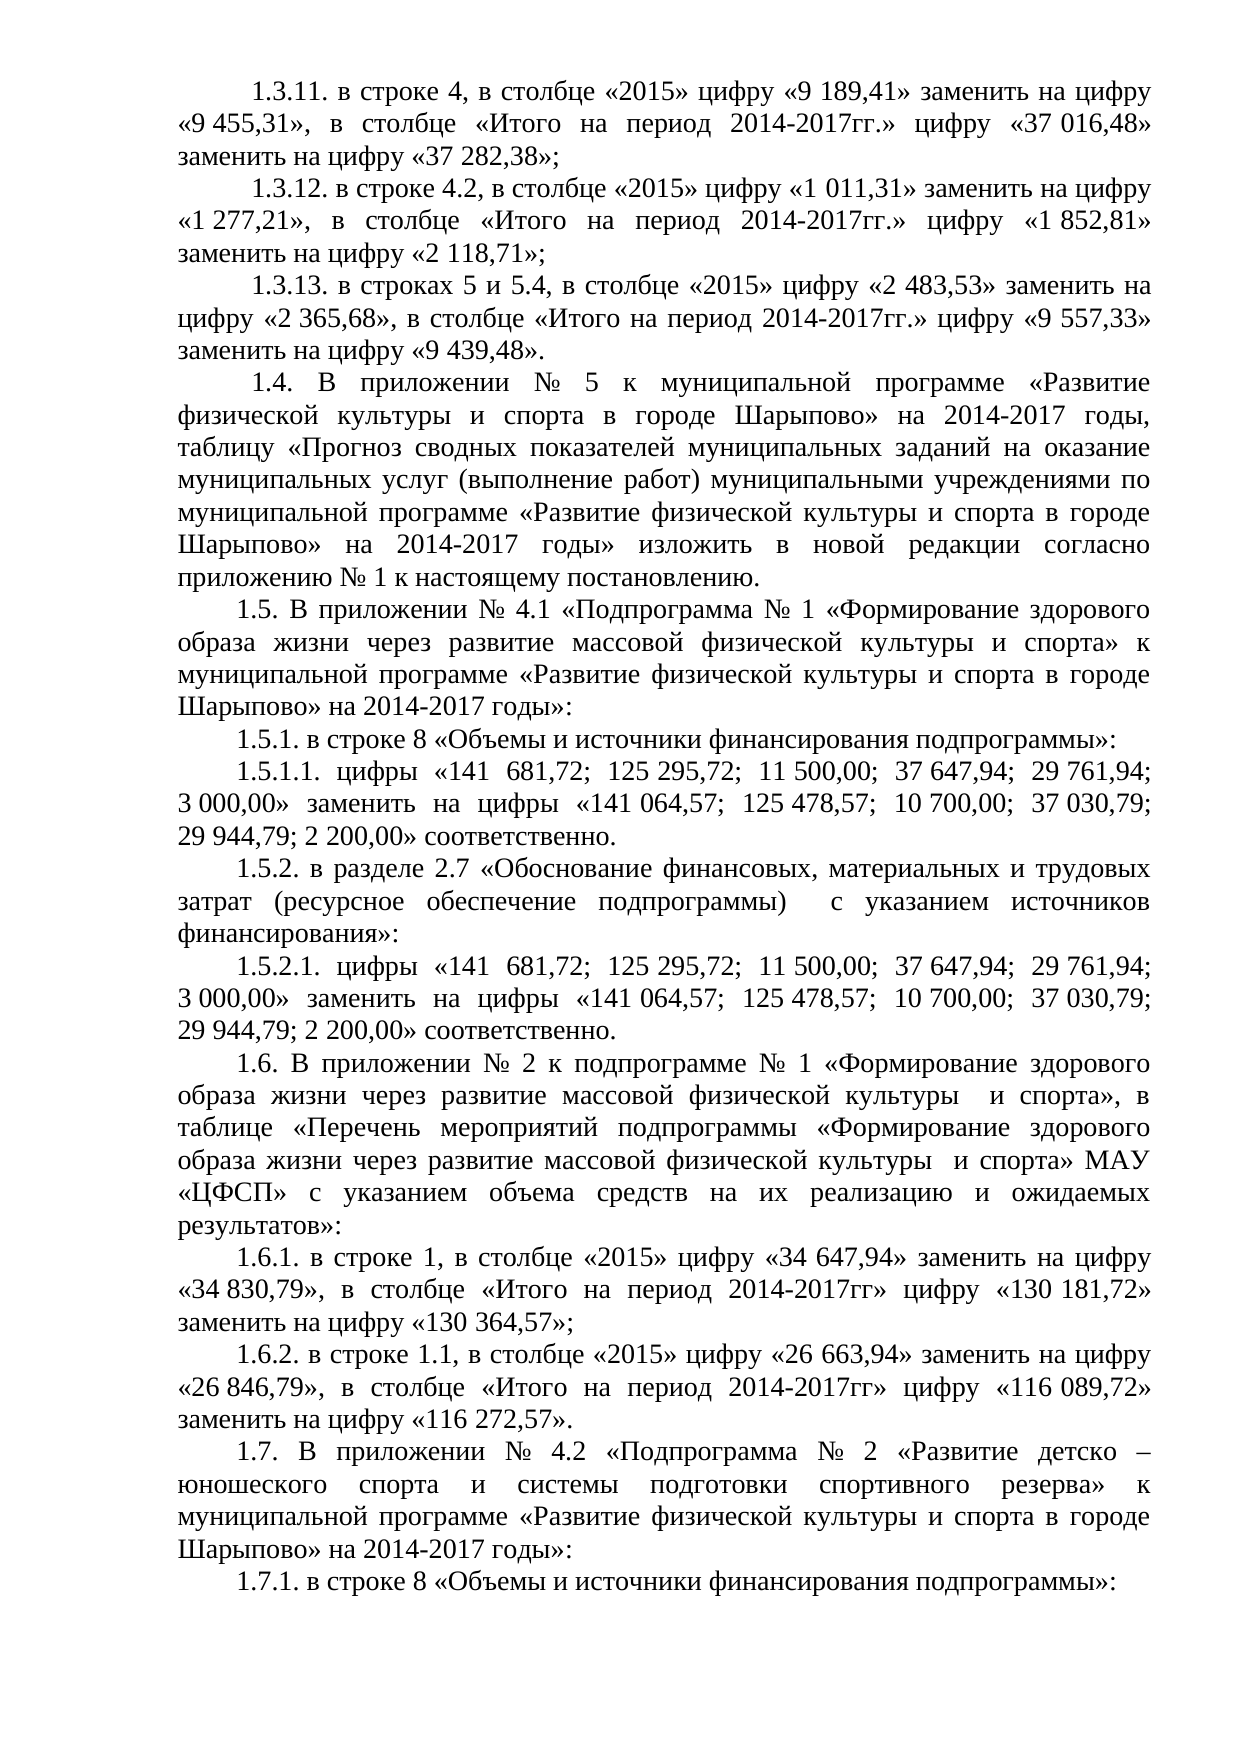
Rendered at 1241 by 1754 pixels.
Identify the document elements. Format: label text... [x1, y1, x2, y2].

list 1.5. В приложении № 4.1 «Подпрограмма № 1 «Формирование здорового образа жизни через развитие массовой физической культуры и спорта» к муниципальной программе «Развитие физической культуры и спорта в городе Шарыпово» на 2014-2017 годы»: [177, 592, 1152, 722]
list 1.6.2. в строке 1.1, в столбце «2015» цифру «26 663,94» заменить на цифру «26 846,79», в столбце «Итого на период 2014-2017гг» цифру «116 089,72» заменить на цифру «116 272,57». [177, 1337, 1152, 1434]
list 1.6.1. в строке 1, в столбце «2015» цифру «34 647,94» заменить на цифру «34 830,79», в столбце «Итого на период 2014-2017гг» цифру «130 181,72» заменить на цифру «130 364,57»; [177, 1240, 1152, 1337]
list 1.5.1.1. цифры «141 681,72; 125 295,72; 11 500,00; 37 647,94; 29 761,94; 3 000,00» заменить на цифры «141 064,57; 125 478,57; 10 700,00; 37 030,79; 29 944,79; 2 200,00» соответственно. [177, 754, 1152, 851]
list 1.7. В приложении № 4.2 «Подпрограмма № 2 «Развитие детско – юношеского спорта и системы подготовки спортивного резерва» к муниципальной программе «Развитие физической культуры и спорта в городе Шарыпово» на 2014-2017 годы»: [177, 1434, 1152, 1564]
text 1.3.11. в строке 4, в столбце «2015» цифру «9 189,41» заменить на цифру «9 455,31», в столбце «Итого на период 2014-2017гг.» цифру «37 016,48» заменить на цифру «37 282,38»; [177, 74, 1152, 171]
list 1.7.1. в строке 8 «Объемы и источники финансирования подпрограммы»: [177, 1564, 1152, 1596]
list 1.6. В приложении № 2 к подпрограмме № 1 «Формирование здорового образа жизни через развитие массовой физической культуры и спорта», в таблице «Перечень мероприятий подпрограммы «Формирование здорового образа жизни через развитие массовой физической культуры и спорта» МАУ «ЦФСП» с указанием объема средств на их реализацию и ожидаемых результатов»: [177, 1046, 1152, 1240]
text 1.3.12. в строке 4.2, в столбце «2015» цифру «1 011,31» заменить на цифру «1 277,21», в столбце «Итого на период 2014-2017гг.» цифру «1 852,81» заменить на цифру «2 118,71»; [177, 171, 1152, 268]
list 1.5.2. в разделе 2.7 «Обоснование финансовых, материальных и трудовых затрат (ресурсное обеспечение подпрограммы) с указанием источников финансирования»: [177, 851, 1152, 948]
list 1.5.2.1. цифры «141 681,72; 125 295,72; 11 500,00; 37 647,94; 29 761,94; 3 000,00» заменить на цифры «141 064,57; 125 478,57; 10 700,00; 37 030,79; 29 944,79; 2 200,00» соответственно. [177, 948, 1152, 1046]
text 1.4. В приложении № 5 к муниципальной программе «Развитие физической культуры и спорта в городе Шарыпово» на 2014-2017 годы, таблицу «Прогноз сводных показателей муниципальных заданий на оказание муниципальных услуг (выполнение работ) муниципальными учреждениями по муниципальной программе «Развитие физической культуры и спорта в городе Шарыпово» на 2014-2017 годы» изложить в новой редакции согласно приложению № 1 к настоящему постановлению. [177, 365, 1152, 592]
text 1.3.13. в строках 5 и 5.4, в столбце «2015» цифру «2 483,53» заменить на цифру «2 365,68», в столбце «Итого на период 2014-2017гг.» цифру «9 557,33» заменить на цифру «9 439,48». [177, 268, 1152, 365]
list 1.5.1. в строке 8 «Объемы и источники финансирования подпрограммы»: [177, 722, 1152, 754]
